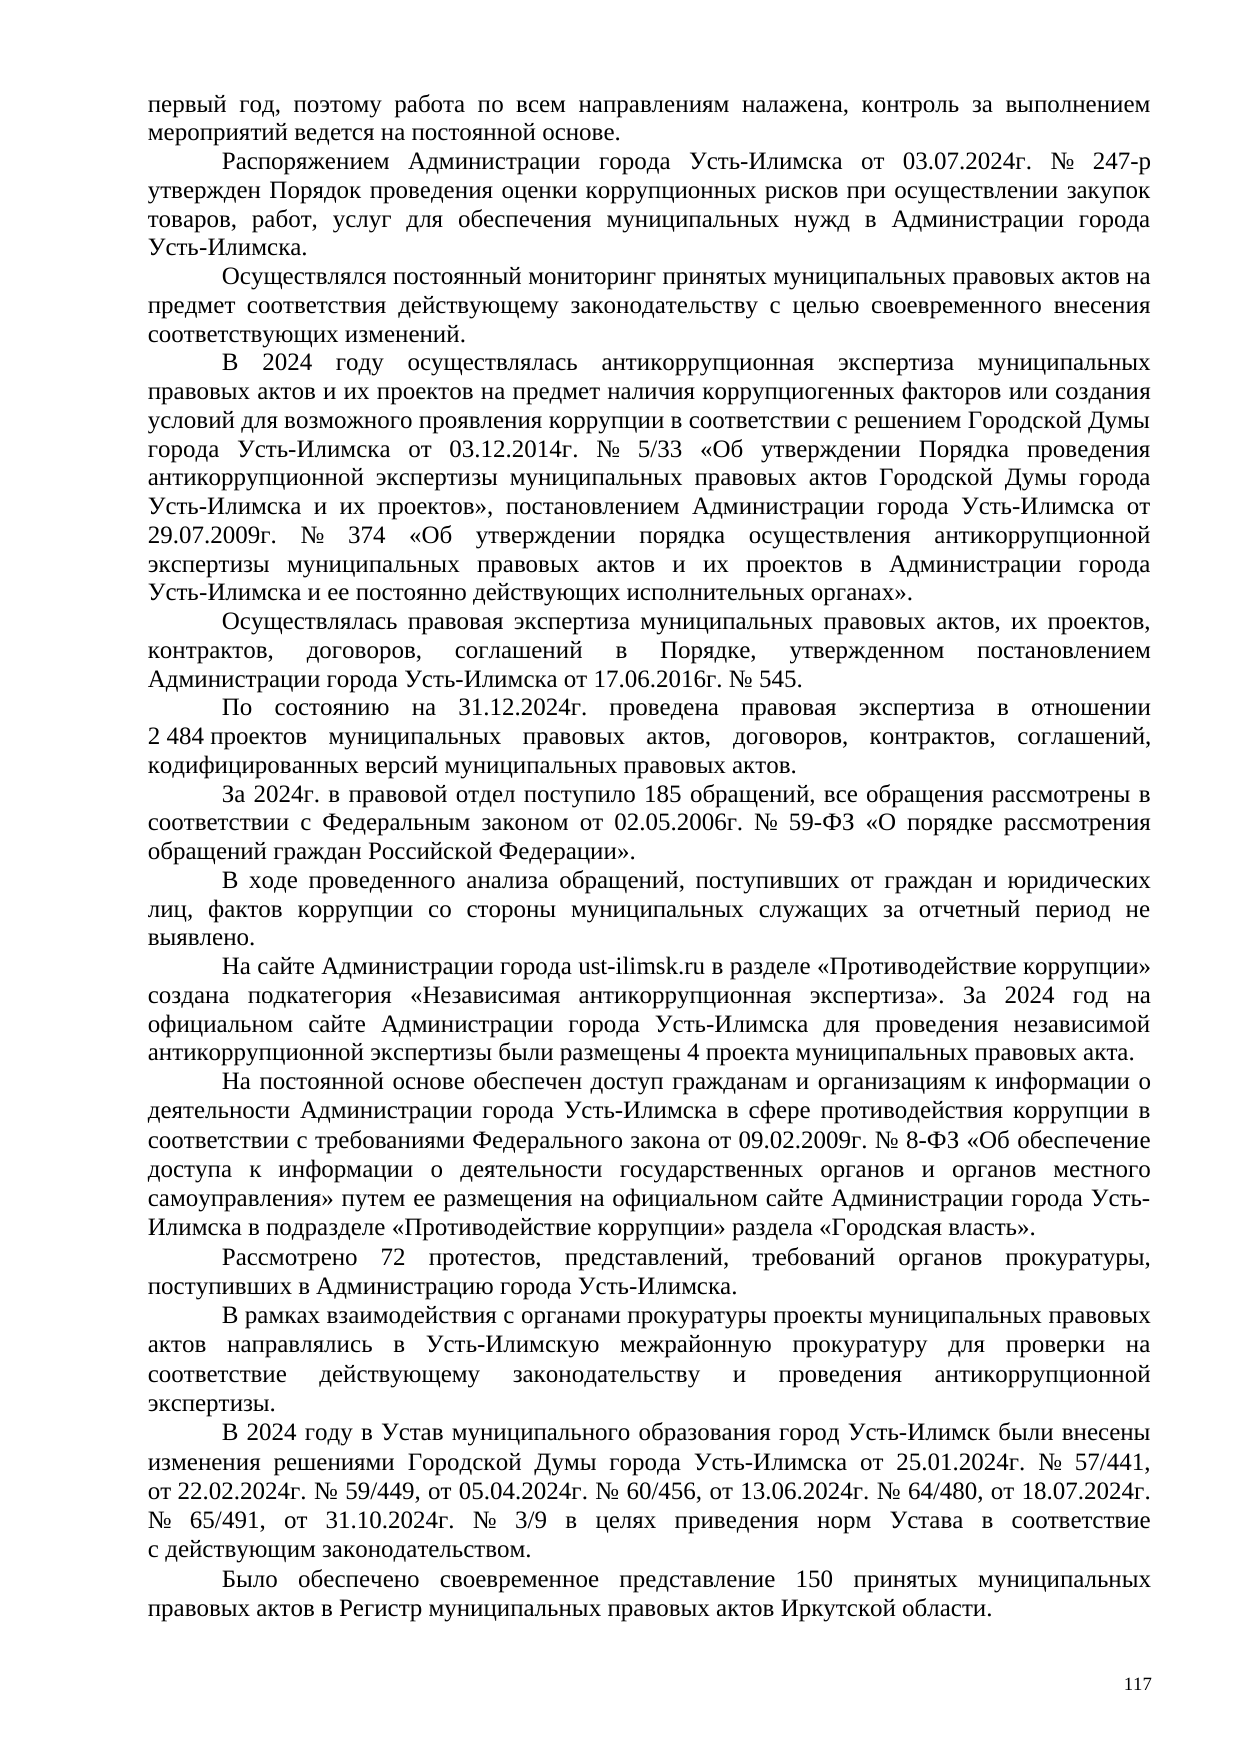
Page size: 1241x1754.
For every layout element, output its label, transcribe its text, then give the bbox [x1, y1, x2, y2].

text В 2024 году осуществлялась антикоррупционная экспертиза муниципальных правовых актов и их проектов на предмет наличия коррупциогенных факторов или создания условий для возможного проявления коррупции в соответствии с решением Городской Думы города Усть-Илимска от 03.12.2014г. № 5/33 «Об утверждении Порядка проведения антикоррупционной экспертизы муниципальных правовых актов Городской Думы города Усть-Илимска и их проектов», постановлением Администрации города Усть-Илимска от 29.07.2009г. № 374 «Об утверждении порядка осуществления антикоррупционной экспертизы муниципальных правовых актов и их проектов в Администрации города Усть-Илимска и ее постоянно действующих исполнительных органах». [148, 347, 1152, 606]
text На постоянной основе обеспечен доступ гражданам и организациям к информации о деятельности Администрации города Усть-Илимска в сфере противодействия коррупции в соответствии с требованиями Федерального закона от 09.02.2009г. № 8-ФЗ «Об обеспечение доступа к информации о деятельности государственных органов и органов местного самоуправления» путем ее размещения на официальном сайте Администрации города Усть-Илимска в подразделе «Противодействие коррупции» раздела «Городская власть». [148, 1066, 1152, 1241]
text Было обеспечено своевременное представление 150 принятых муниципальных правовых актов в Регистр муниципальных правовых актов Иркутской области. [148, 1564, 1152, 1622]
text По состоянию на 31.12.2024г. проведена правовая экспертиза в отношении 2 484 проектов муниципальных правовых актов, договоров, контрактов, соглашений, кодифицированных версий муниципальных правовых актов. [148, 692, 1152, 779]
text В рамках взаимодействия с органами прокуратуры проекты муниципальных правовых актов направлялись в Усть-Илимскую межрайонную прокуратуру для проверки на соответствие действующему законодательству и проведения антикоррупционной экспертизы. [148, 1300, 1152, 1417]
text В ходе проведенного анализа обращений, поступивших от граждан и юридических лиц, фактов коррупции со стороны муниципальных служащих за отчетный период не выявлено. [148, 865, 1152, 951]
text На сайте Администрации города ust-ilimsk.ru в разделе «Противодействие коррупции» создана подкатегория «Независимая антикоррупционная экспертиза». За 2024 год на официальном сайте Администрации города Усть-Илимска для проведения независимой антикоррупционной экспертизы были размещены 4 проекта муниципальных правовых акта. [148, 951, 1152, 1066]
text Рассмотрено 72 протестов, представлений, требований органов прокуратуры, поступивших в Администрацию города Усть-Илимска. [148, 1242, 1152, 1300]
text Осуществлялась правовая экспертиза муниципальных правовых актов, их проектов, контрактов, договоров, соглашений в Порядке, утвержденном постановлением Администрации города Усть-Илимска от 17.06.2016г. № 545. [148, 606, 1152, 692]
text Осуществлялся постоянный мониторинг принятых муниципальных правовых актов на предмет соответствия действующему законодательству с целью своевременного внесения соответствующих изменений. [148, 261, 1152, 347]
text В 2024 году в Устав муниципального образования город Усть-Илимск были внесены изменения решениями Городской Думы города Усть-Илимска от 25.01.2024г. № 57/441, от 22.02.2024г. № 59/449, от 05.04.2024г. № 60/456, от 13.06.2024г. № 64/480, от 18.07.2024г. № 65/491, от 31.10.2024г. № 3/9 в целях приведения норм Устава в соответствие с действующим законодательством. [148, 1417, 1152, 1563]
text За 2024г. в правовой отдел поступило 185 обращений, все обращения рассмотрены в соответствии с Федеральным законом от 02.05.2006г. № 59-ФЗ «О порядке рассмотрения обращений граждан Российской Федерации». [148, 779, 1152, 865]
text Распоряжением Администрации города Усть-Илимска от 03.07.2024г. № 247-р утвержден Порядок проведения оценки коррупционных рисков при осуществлении закупок товаров, работ, услуг для обеспечения муниципальных нужд в Администрации города Усть-Илимска. [148, 146, 1152, 261]
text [148, 89, 1152, 146]
